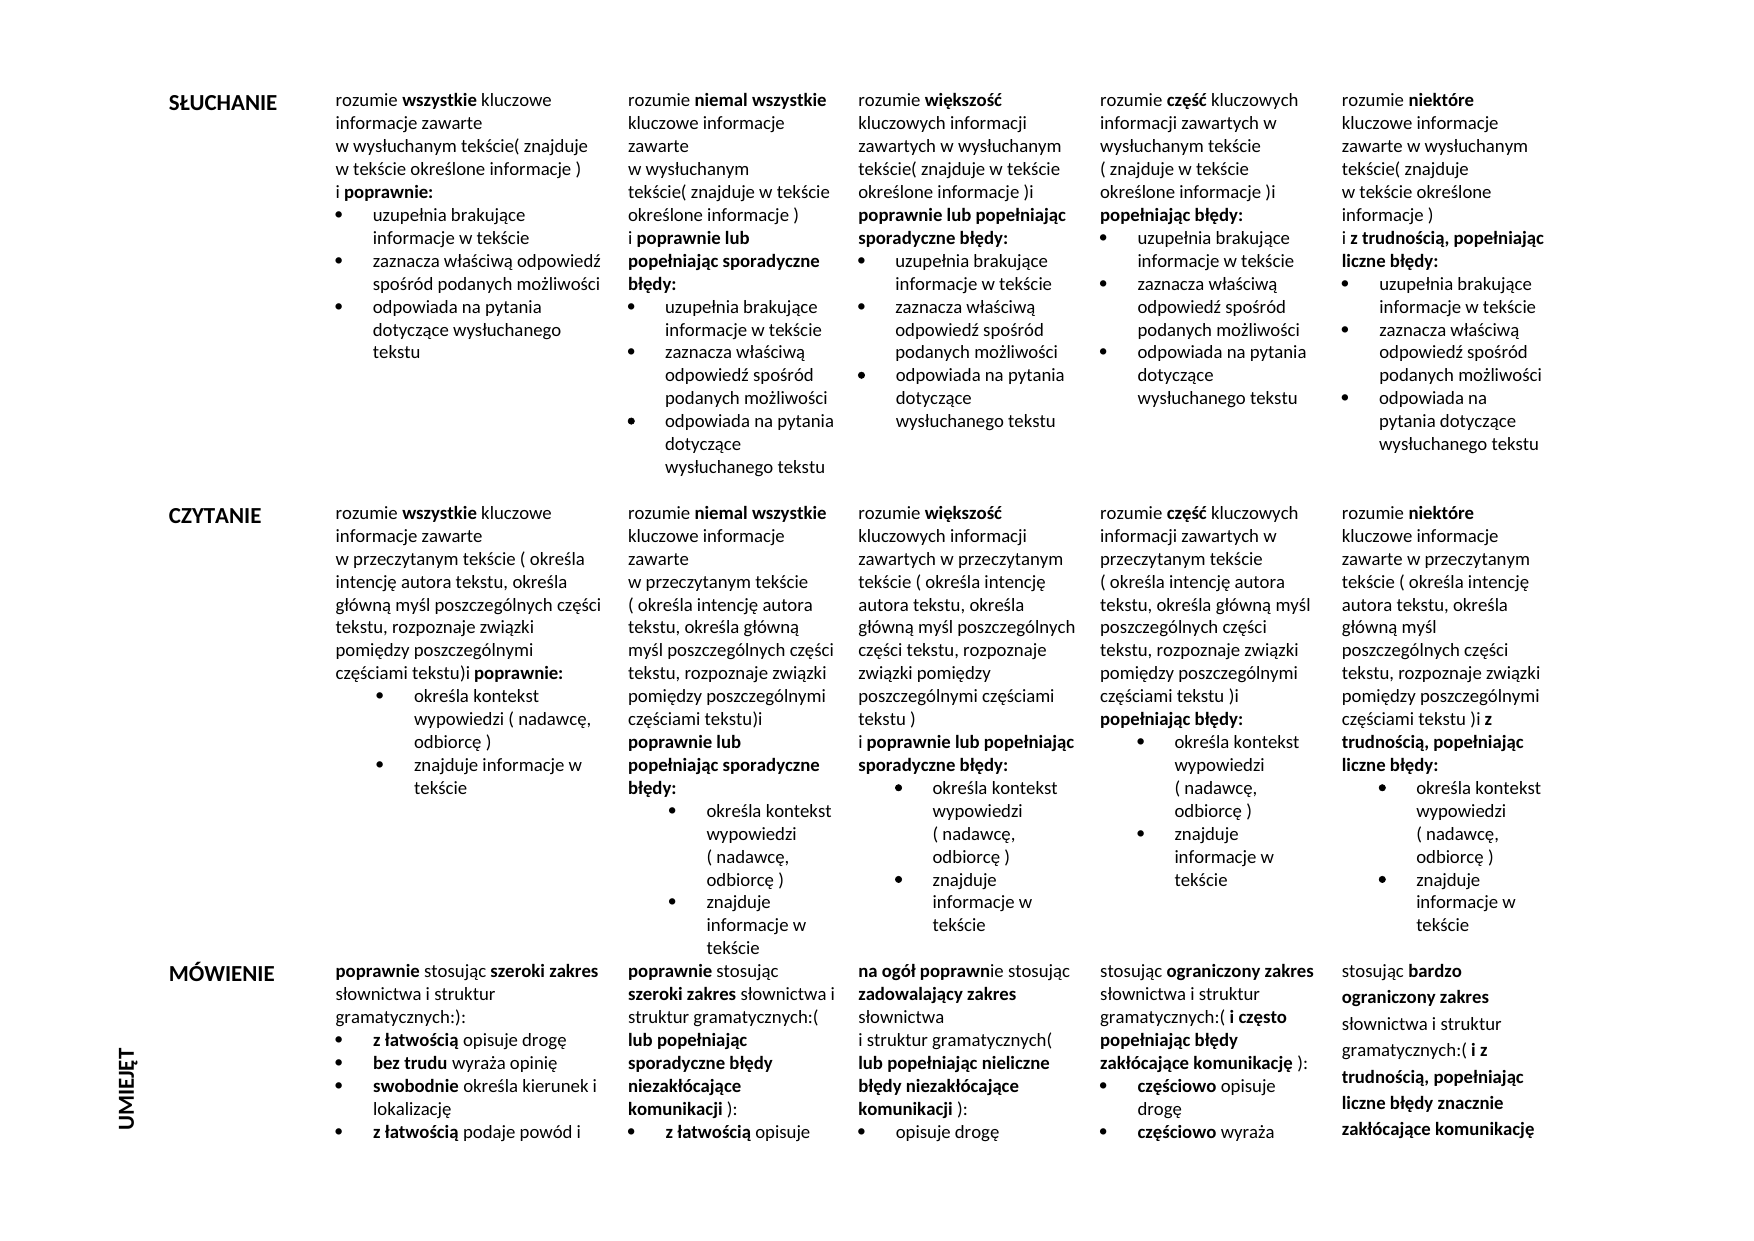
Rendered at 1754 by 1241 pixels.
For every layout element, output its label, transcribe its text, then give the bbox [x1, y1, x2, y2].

table_cell MÓWIENIE [158, 959, 324, 1143]
table_cell rozumie niemal wszystkie kluczowe informacje zawarte w wysłuchanym tekście( znajduje w tekście określone informacje ) i poprawnie lub popełniając sporadyczne błędy: uzupełnia brakujące informacje w tekście zaznacza właściwą odpowiedź spośród podanych możliwości odpowiada na pytania dotyczące wysłuchanego tekstu [617, 89, 847, 501]
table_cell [1089, 959, 1330, 1143]
table_cell rozumie wszystkie kluczowe informacje zawarte w wysłuchanym tekście( znajduje w tekście określone informacje ) i poprawnie: uzupełnia brakujące informacje w tekście zaznacza właściwą odpowiedź spośród podanych możliwości odpowiada na pytania dotyczące wysłuchanego tekstu [324, 89, 617, 501]
table_cell CZYTANIE [158, 501, 324, 959]
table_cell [1330, 959, 1558, 1143]
table_cell rozumie większość kluczowych informacji zawartych w wysłuchanym tekście( znajduje w tekście określone informacje )i poprawnie lub popełniając sporadyczne błędy: uzupełnia brakujące informacje w tekście zaznacza właściwą odpowiedź spośród podanych możliwości odpowiada na pytania dotyczące wysłuchanego tekstu [847, 89, 1089, 501]
table_cell UMIEJĘT NOŚCI [100, 89, 157, 1143]
table_cell rozumie niektóre kluczowe informacje zawarte w przeczytanym tekście ( określa intencję autora tekstu, określa główną myśl poszczególnych części tekstu, rozpoznaje związki pomiędzy poszczególnymi częściami tekstu )i z trudnością, popełniając liczne błędy: określa kontekst wypowiedzi ( nadawcę, odbiorcę ) znajduje informacje w tekście [1330, 501, 1558, 959]
table_cell rozumie część kluczowych informacji zawartych w wysłuchanym tekście ( znajduje w tekście określone informacje )i popełniając błędy: uzupełnia brakujące informacje w tekście zaznacza właściwą odpowiedź spośród podanych możliwości odpowiada na pytania dotyczące wysłuchanego tekstu [1089, 89, 1330, 501]
table_cell SŁUCHANIE [158, 89, 324, 501]
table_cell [617, 959, 847, 1143]
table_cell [324, 959, 617, 1143]
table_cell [847, 959, 1089, 1143]
table_cell rozumie część kluczowych informacji zawartych w przeczytanym tekście ( określa intencję autora tekstu, określa główną myśl poszczególnych części tekstu, rozpoznaje związki pomiędzy poszczególnymi częściami tekstu )i popełniając błędy: określa kontekst wypowiedzi ( nadawcę, odbiorcę ) znajduje informacje w tekście [1089, 501, 1330, 959]
table_cell rozumie większość kluczowych informacji zawartych w przeczytanym tekście ( określa intencję autora tekstu, określa główną myśl poszczególnych części tekstu, rozpoznaje związki pomiędzy poszczególnymi częściami tekstu ) i poprawnie lub popełniając sporadyczne błędy: określa kontekst wypowiedzi ( nadawcę, odbiorcę ) znajduje informacje w tekście [847, 501, 1089, 959]
table_cell rozumie niemal wszystkie kluczowe informacje zawarte w przeczytanym tekście ( określa intencję autora tekstu, określa główną myśl poszczególnych części tekstu, rozpoznaje związki pomiędzy poszczególnymi częściami tekstu)i poprawnie lub popełniając sporadyczne błędy: określa kontekst wypowiedzi ( nadawcę, odbiorcę ) znajduje informacje w tekście [617, 501, 847, 959]
table_cell rozumie wszystkie kluczowe informacje zawarte w przeczytanym tekście ( określa intencję autora tekstu, określa główną myśl poszczególnych części tekstu, rozpoznaje związki pomiędzy poszczególnymi częściami tekstu)i poprawnie: określa kontekst wypowiedzi ( nadawcę, odbiorcę ) znajduje informacje w tekście [324, 501, 617, 959]
table_cell rozumie niektóre kluczowe informacje zawarte w wysłuchanym tekście( znajduje w tekście określone informacje ) i z trudnością, popełniając liczne błędy: uzupełnia brakujące informacje w tekście zaznacza właściwą odpowiedź spośród podanych możliwości odpowiada na pytania dotyczące wysłuchanego tekstu [1330, 89, 1558, 501]
